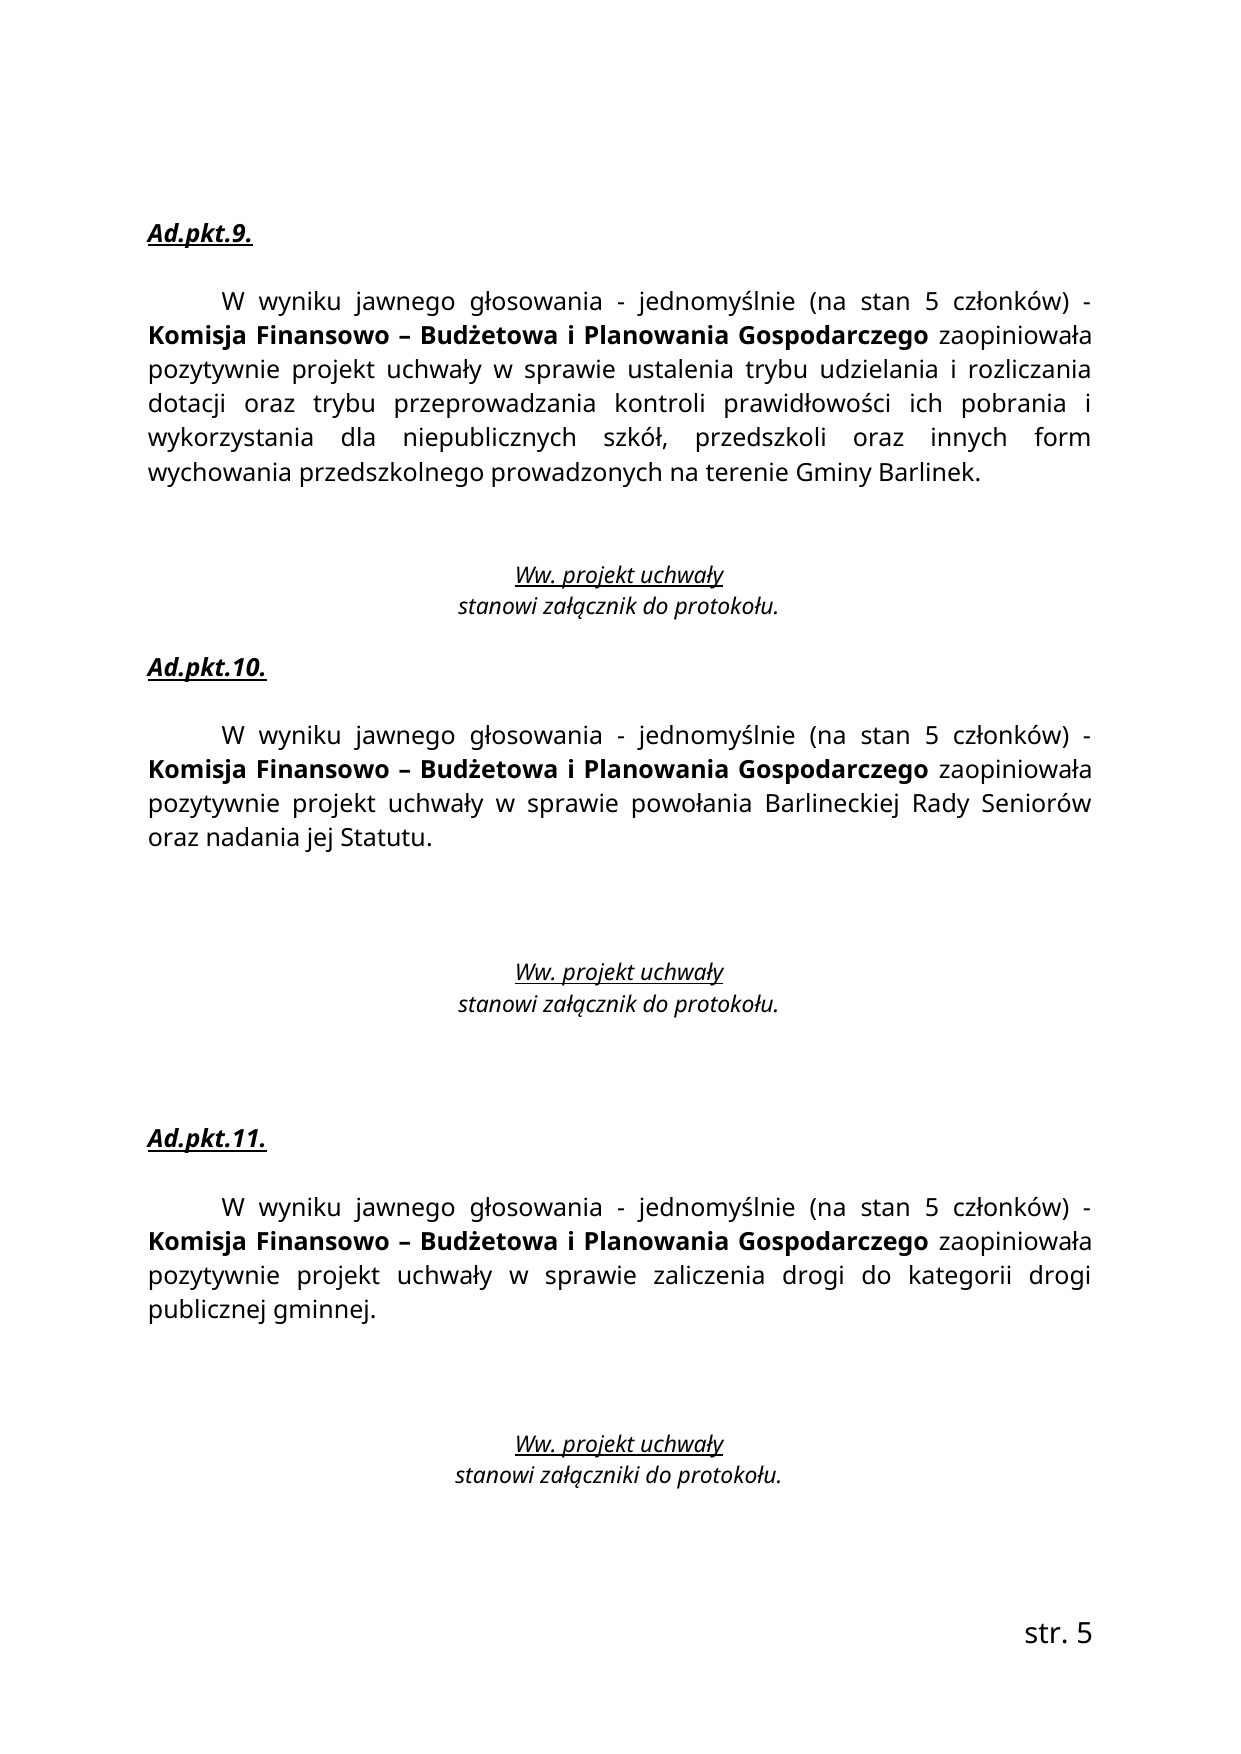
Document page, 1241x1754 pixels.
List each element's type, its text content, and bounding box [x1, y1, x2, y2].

text Ww. projekt uchwały [148, 956, 1093, 988]
text stanowi załączniki do protokołu. [148, 1459, 1093, 1490]
text W wyniku jawnego głosowania - jednomyślnie (na stan 5 członków) - Komisja Finansowo – Budżetowa i Planowania Gospodarczego zaopiniowała pozytywnie projekt uchwały w sprawie zaliczenia drogi do kategorii drogi publicznej gminnej. [148, 1189, 1093, 1325]
text stanowi załącznik do protokołu. [148, 988, 1093, 1019]
text Ad.pkt.11. [148, 1121, 1093, 1155]
text W wyniku jawnego głosowania - jednomyślnie (na stan 5 członków) - Komisja Finansowo – Budżetowa i Planowania Gospodarczego zaopiniowała pozytywnie projekt uchwały w sprawie ustalenia trybu udzielania i rozliczania dotacji oraz trybu przeprowadzania kontroli prawidłowości ich pobrania i wykorzystania dla niepublicznych szkół, przedszkoli oraz innych form wychowania przedszkolnego prowadzonych na terenie Gminy Barlinek. [148, 284, 1093, 488]
text Ad.pkt.10. [148, 650, 1093, 684]
text Ww. projekt uchwały [148, 1428, 1093, 1459]
text W wyniku jawnego głosowania - jednomyślnie (na stan 5 członków) - Komisja Finansowo – Budżetowa i Planowania Gospodarczego zaopiniowała pozytywnie projekt uchwały w sprawie powołania Barlineckiej Rady Seniorów oraz nadania jej Statutu. [148, 718, 1093, 854]
text Ad.pkt.9. [148, 216, 1093, 250]
text stanowi załącznik do protokołu. [148, 590, 1093, 621]
text Ww. projekt uchwały [148, 559, 1093, 590]
